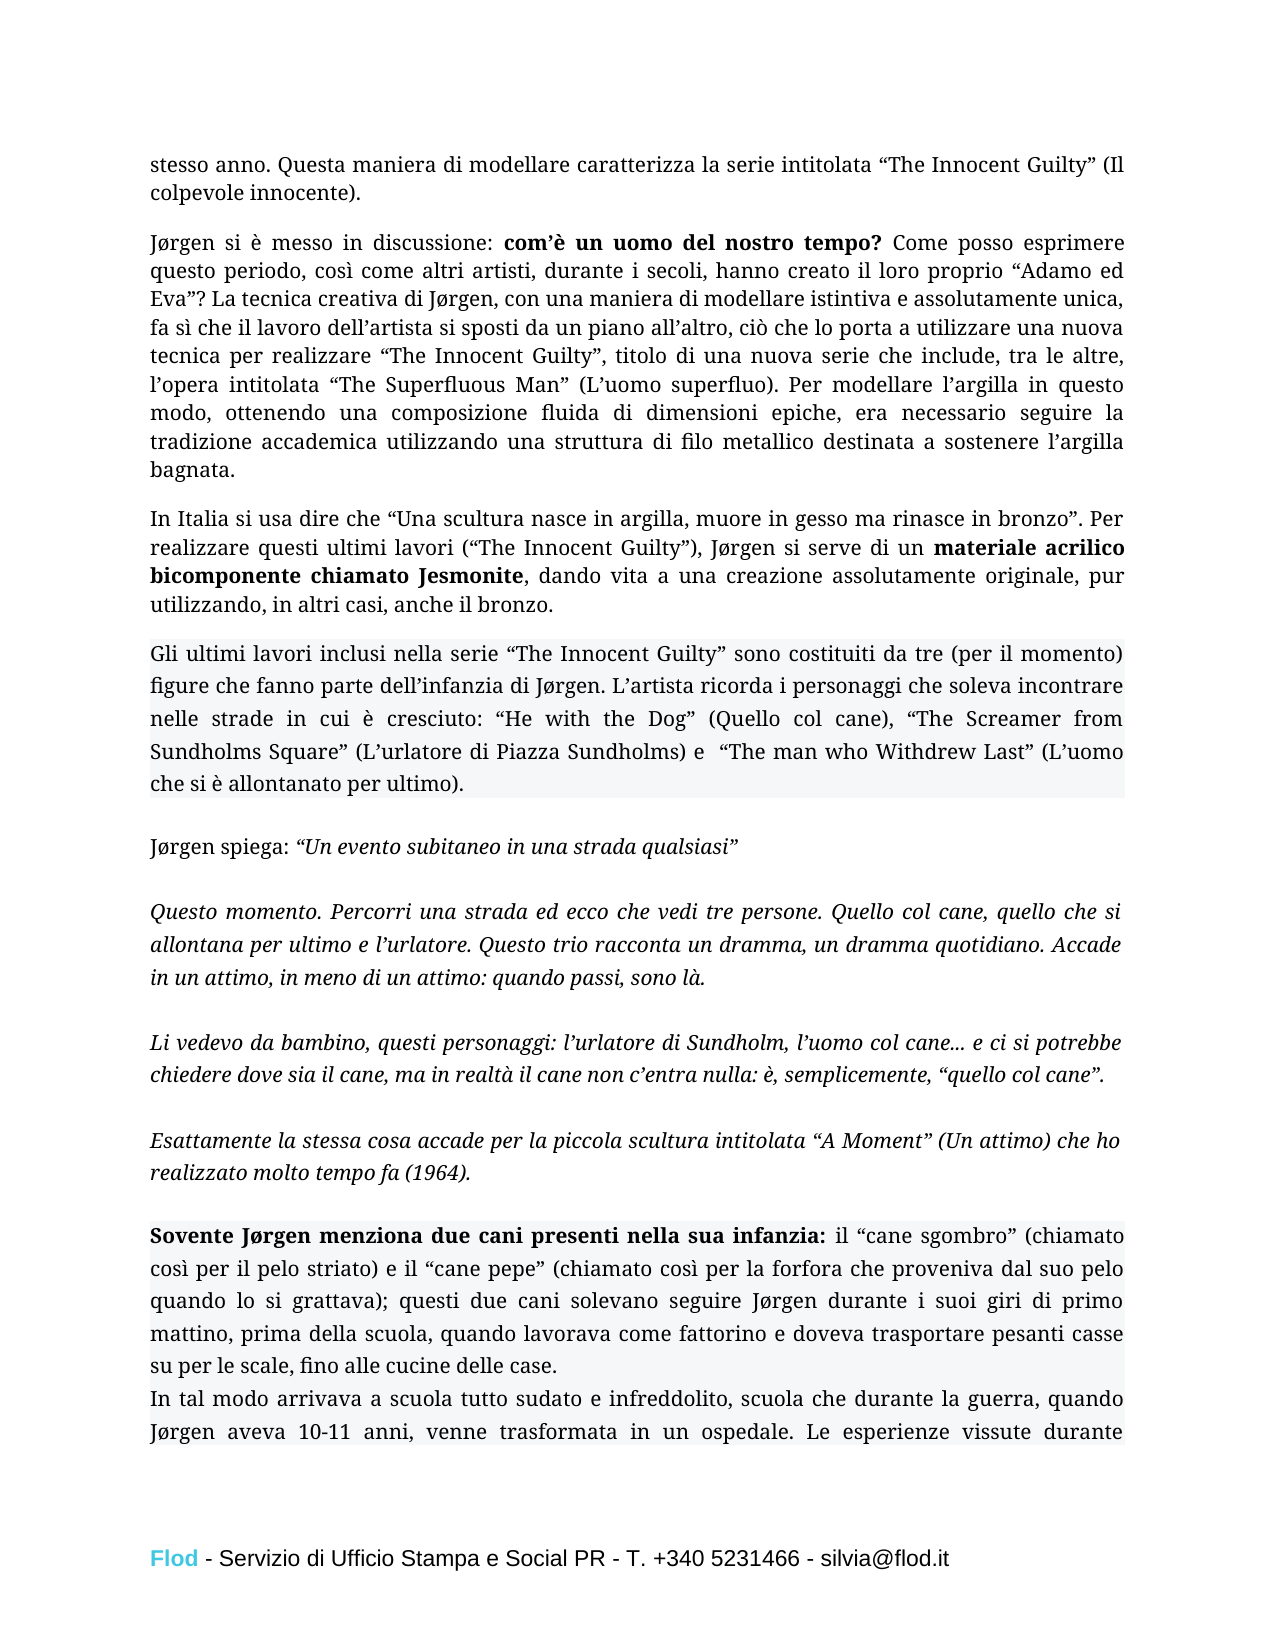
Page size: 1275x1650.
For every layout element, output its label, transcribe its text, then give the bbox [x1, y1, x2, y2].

text Jørgen spiega: “Un evento subitaneo in una strada qualsiasi” [150, 832, 1125, 861]
text In Italia si usa dire che “Una scultura nasce in argilla, muore in gesso ma rinasce in bronzo”. Per realizzare questi ultimi lavori (“The Innocent Guilty”), Jørgen si serve di un materiale acrilico bicomponente chiamato Jesmonite, dando vita a una creazione assolutamente originale, pur utilizzando, in altri casi, anche il bronzo. [150, 504, 1125, 618]
text Esattamente la stessa cosa accade per la piccola scultura intitolata “A Moment” (Un attimo) che ho realizzato molto tempo fa (1964). [150, 1126, 1125, 1187]
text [150, 1384, 1125, 1445]
text Li vedevo da bambino, questi personaggi: l’urlatore di Sundholm, l’uomo col cane... e ci si potrebbe chiedere dove sia il cane, ma in realtà il cane non c’entra nulla: è, semplicemente, “quello col cane”. [150, 1028, 1125, 1089]
text Sovente Jørgen menziona due cani presenti nella sua infanzia: il “cane sgombro” (chiamato così per il pelo striato) e il “cane pepe” (chiamato così per la forfora che proveniva dal suo pelo quando lo si grattava); questi due cani solevano seguire Jørgen durante i suoi giri di primo mattino, prima della scuola, quando lavorava come fattorino e doveva trasportare pesanti casse su per le scale, fino alle cucine delle case. [150, 1221, 1125, 1380]
text Questo momento. Percorri una strada ed ecco che vedi tre persone. Quello col cane, quello che si allontana per ultimo e l’urlatore. Questo trio racconta un dramma, un dramma quotidiano. Accade in un attimo, in meno di un attimo: quando passi, sono là. [150, 897, 1125, 991]
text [150, 150, 1125, 207]
text Gli ultimi lavori inclusi nella serie “The Innocent Guilty” sono costituiti da tre (per il momento) figure che fanno parte dell’infanzia di Jørgen. L’artista ricorda i personaggi che soleva incontrare nelle strade in cui è cresciuto: “He with the Dog” (Quello col cane), “The Screamer from Sundholms Square” (L’urlatore di Piazza Sundholms) e “The man who Withdrew Last” (L’uomo che si è allontanato per ultimo). [150, 639, 1125, 798]
text Jørgen si è messo in discussione: com’è un uomo del nostro tempo? Come posso esprimere questo periodo, così come altri artisti, durante i secoli, hanno creato il loro proprio “Adamo ed Eva”? La tecnica creativa di Jørgen, con una maniera di modellare istintiva e assolutamente unica, fa sì che il lavoro dell’artista si sposti da un piano all’altro, ciò che lo porta a utilizzare una nuova tecnica per realizzare “The Innocent Guilty”, titolo di una nuova serie che include, tra le altre, l’opera intitolata “The Superfluous Man” (L’uomo superfluo). Per modellare l’argilla in questo modo, ottenendo una composizione fluida di dimensioni epiche, era necessario seguire la tradizione accademica utilizzando una struttura di filo metallico destinata a sostenere l’argilla bagnata. [150, 228, 1125, 484]
